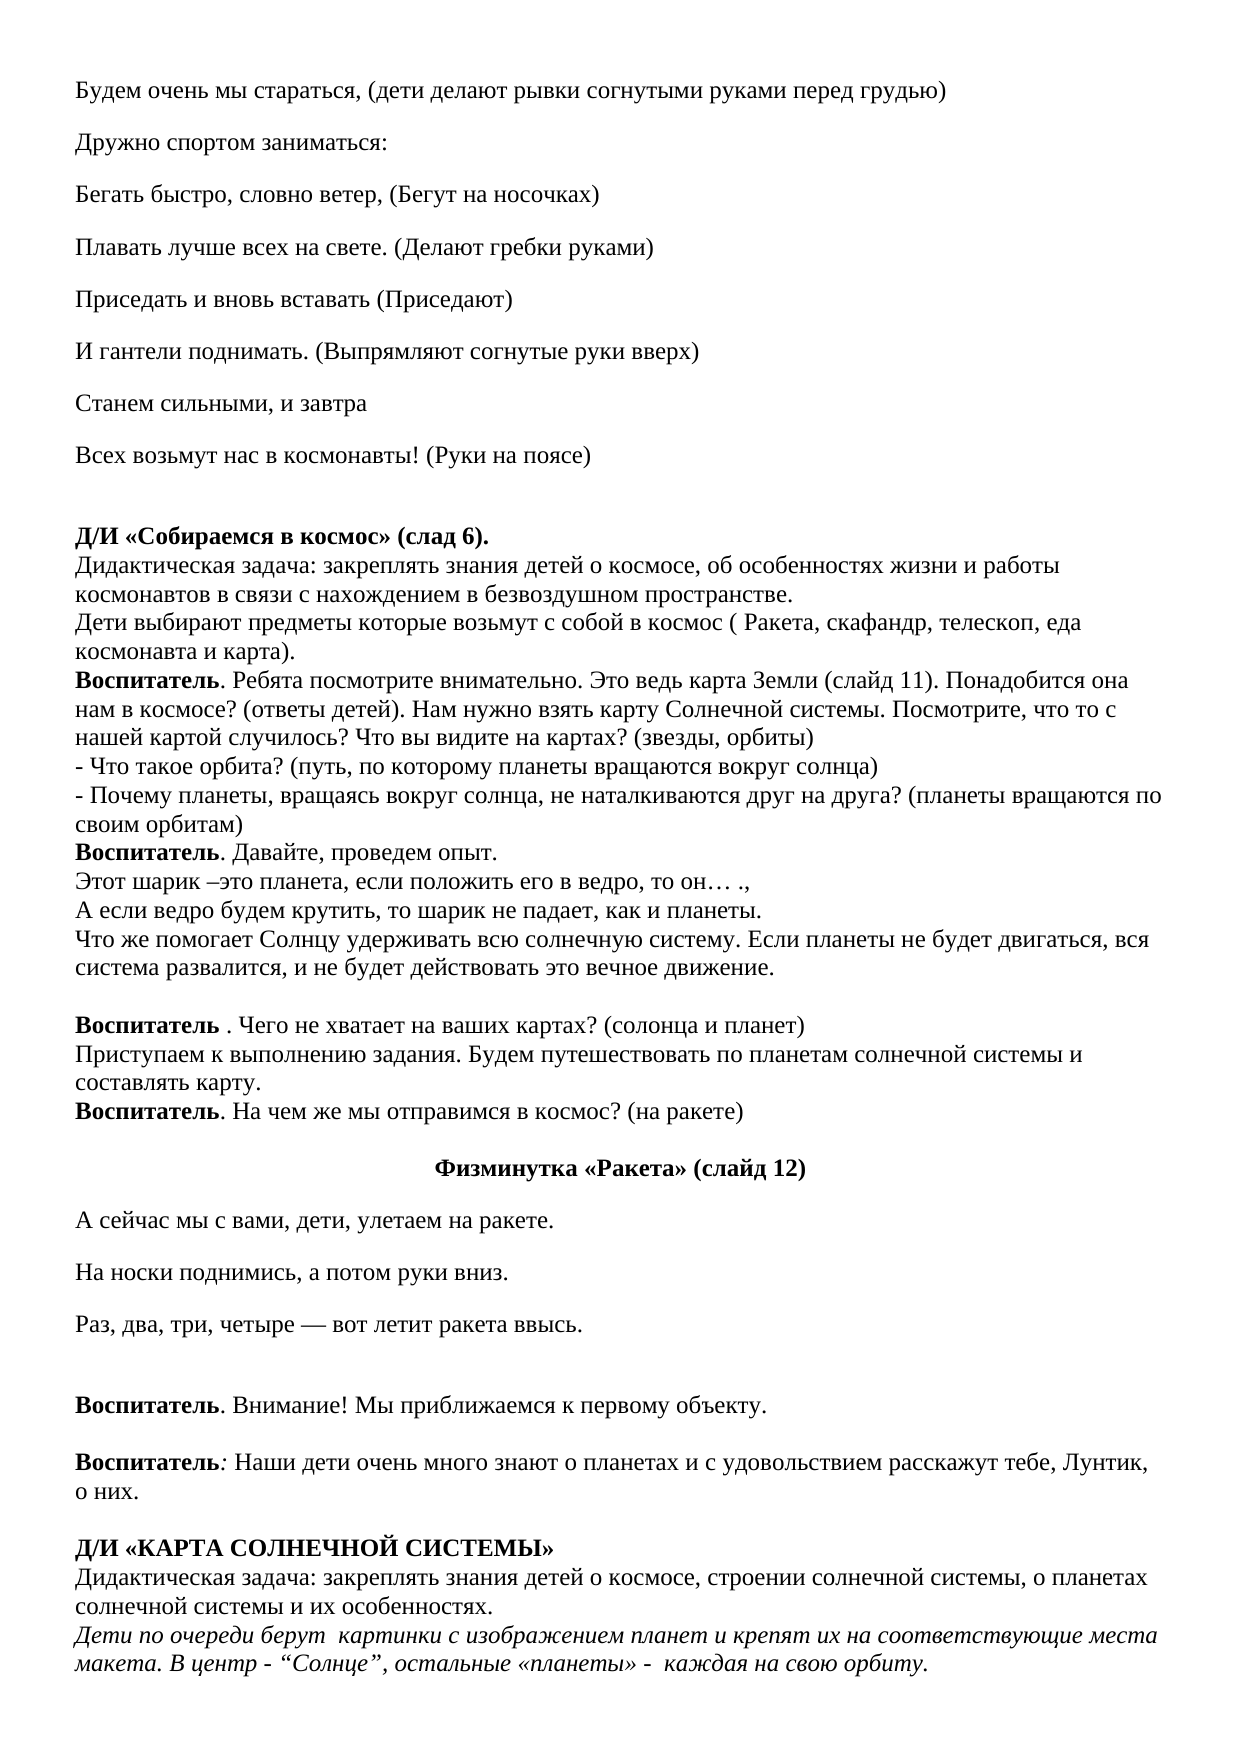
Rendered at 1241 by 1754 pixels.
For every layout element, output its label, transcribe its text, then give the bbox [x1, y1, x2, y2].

text Этот шарик –это планета, если положить его в ведро, то он… ., [75, 866, 1165, 895]
text Дружно спортом заниматься: [75, 127, 1165, 156]
text На носки поднимись, а потом руки вниз. [75, 1257, 1165, 1286]
text Плавать лучше всех на свете. (Делают гребки руками) [75, 232, 1165, 260]
text А сейчас мы с вами, дети, улетаем на ракете. [75, 1205, 1165, 1234]
text И гантели поднимать. (Выпрямляют согнутые руки вверх) [75, 336, 1165, 365]
text Физминутка «Ракета» (слайд 12) [75, 1153, 1165, 1182]
text Станем сильными, и завтра [75, 388, 1165, 417]
text Д/И «КАРТА СОЛНЕЧНОЙ СИСТЕМЫ» Дидактическая задача: закреплять знания детей о космосе, строении солнечной системы, о планетах солнечной системы и их особенностях. Дети по очереди берут картинки с изображением планет и крепят их на соответствующие места макета. В центр - “Солнце”, остальные «планеты» - каждая на свою орбиту. [75, 1533, 1165, 1677]
text Что же помогает Солнцу удерживать всю солнечную систему. Если планеты не будет двигаться, вся система развалится, и не будет действовать это вечное движение. [75, 924, 1165, 981]
text Всех возьмут нас в космонавты! (Руки на поясе) [75, 440, 1165, 469]
text Воспитатель: Наши дети очень много знают о планетах и с удовольствием расскажут тебе, Лунтик, о них. [75, 1447, 1165, 1505]
text Бегать быстро, словно ветер, (Бегут на носочках) [75, 179, 1165, 208]
text А если ведро будем крутить, то шарик не падает, как и планеты. [75, 895, 1165, 924]
text Будем очень мы стараться, (дети делают рывки согнутыми руками перед грудью) [75, 75, 1165, 104]
text Воспитатель. Давайте, проведем опыт. [75, 837, 1165, 866]
text Воспитатель. Внимание! Мы приближаемся к первому объекту. [75, 1391, 1165, 1447]
text Воспитатель . Чего не хватает на ваших картах? (солонца и планет) Приступаем к выполнению задания. Будем путешествовать по планетам солнечной системы и составлять карту. [75, 981, 1165, 1096]
text Воспитатель. Ребята посмотрите внимательно. Это ведь карта Земли (слайд 11). Понадобится она нам в космосе? (ответы детей). Нам нужно взять карту Солнечной системы. Посмотрите, что то с нашей картой случилось? Что вы видите на картах? (звезды, орбиты) - Что такое орбита? (путь, по которому планеты вращаются вокруг солнца) - Почему планеты, вращаясь вокруг солнца, не наталкиваются друг на друга? (планеты вращаются по своим орбитам) [75, 665, 1165, 837]
text Д/И «Собираемся в космос» (слад 6). Дидактическая задача: закреплять знания детей о космосе, об особенностях жизни и работы космонавтов в связи с нахождением в безвоздушном пространстве. Дети выбирают предметы которые возьмут с собой в космос ( Ракета, скафандр, телескоп, еда космонавта и карта). [75, 521, 1165, 665]
text Приседать и вновь вставать (Приседают) [75, 284, 1165, 312]
text Воспитатель. На чем же мы отправимся в космос? (на ракете) [75, 1096, 1165, 1153]
text Раз, два, три, четыре — вот летит ракета ввысь. [75, 1309, 1165, 1338]
